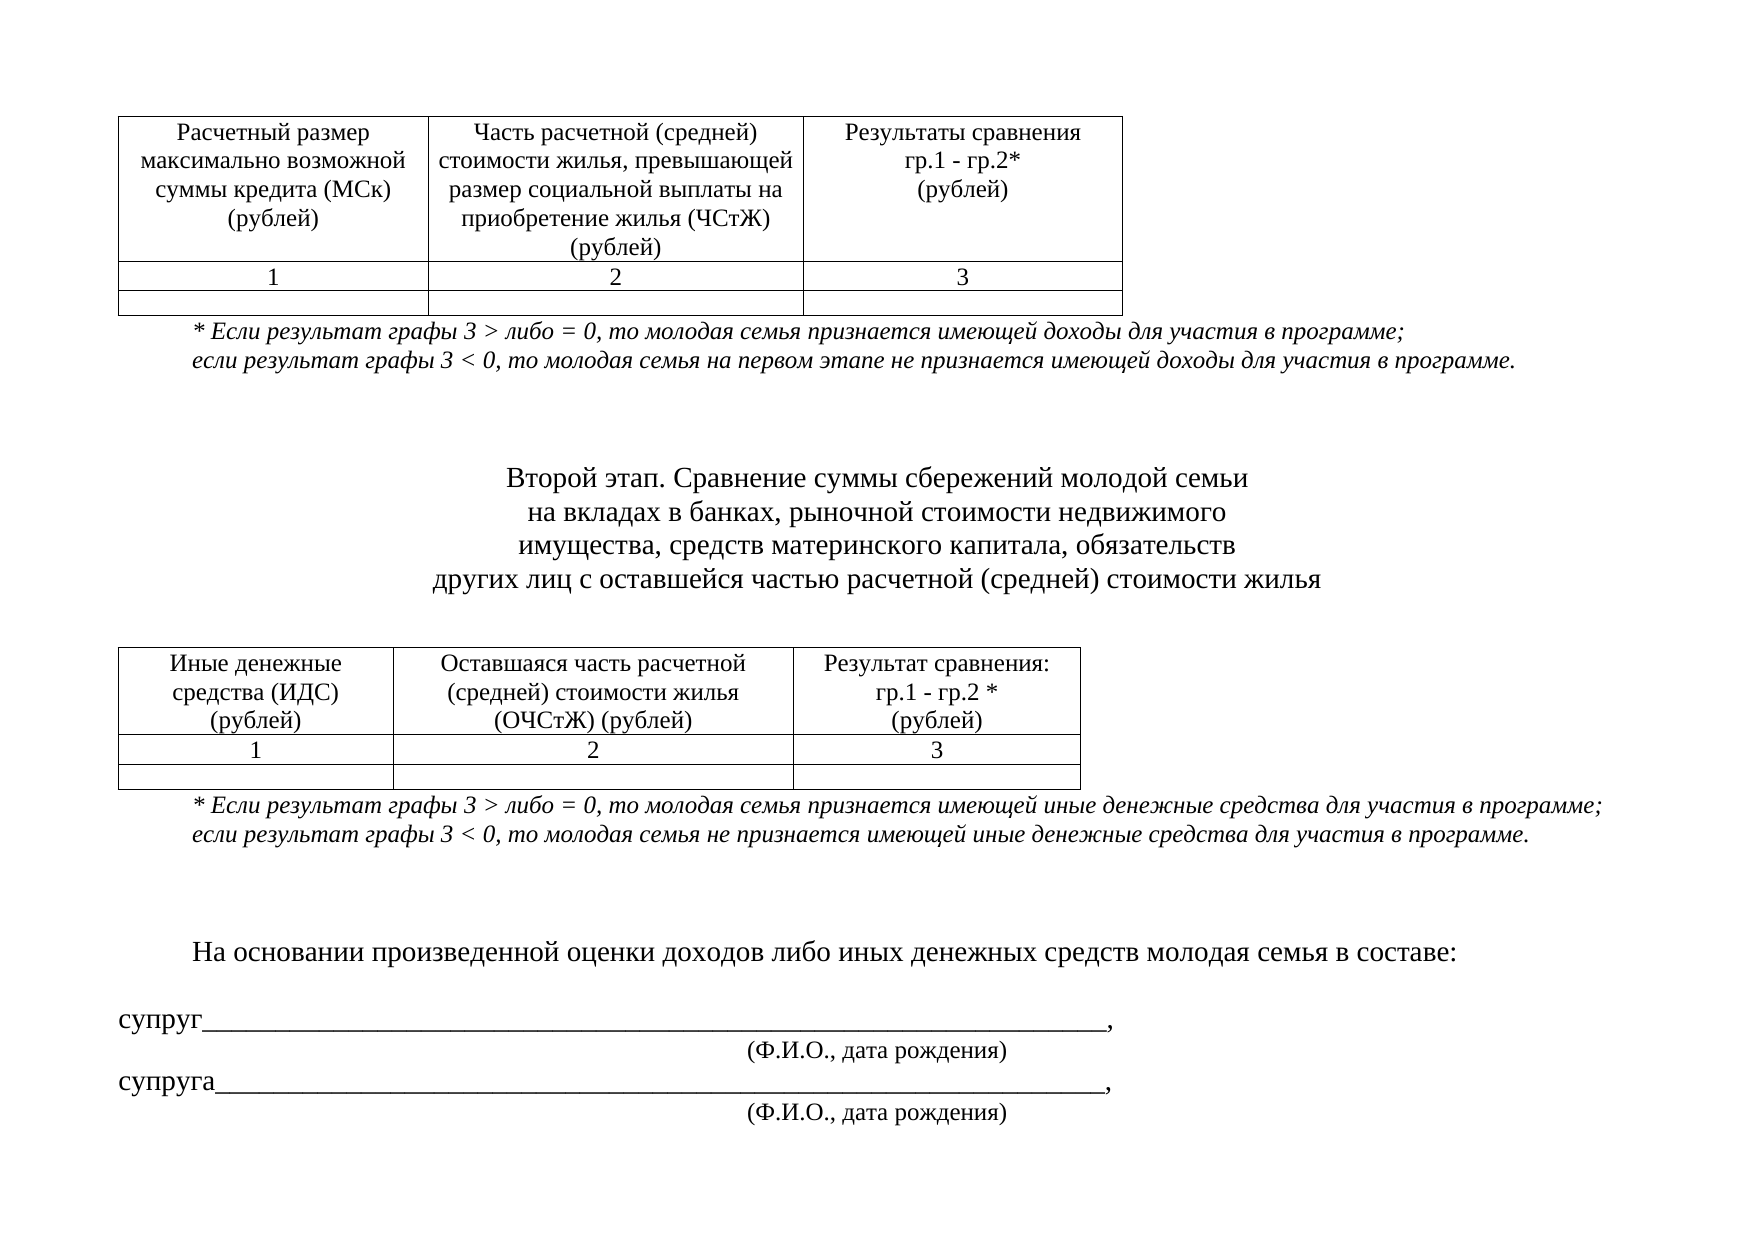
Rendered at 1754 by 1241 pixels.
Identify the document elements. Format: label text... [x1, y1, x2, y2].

table_cell [394, 765, 793, 789]
table_header Результаты сравнения гр.1 - гр.2* (рублей) [804, 117, 1122, 261]
table_cell [794, 765, 1080, 789]
text если результат графы 3 < 0, то молодая семья не признается имеющей иные денежные средства для участия в программе. [118, 819, 1636, 848]
table_cell 3 [794, 735, 1080, 764]
text (Ф.И.О., дата рождения) [118, 1035, 1636, 1063]
table_header Расчетный размер максимально возможной суммы кредита (МСк) (рублей) [119, 117, 428, 261]
text супруга_____________________________________________________________, [118, 1063, 1636, 1097]
table_cell 1 [119, 262, 428, 290]
text других лиц с оставшейся частью расчетной (средней) стоимости жилья [118, 561, 1636, 594]
table_cell [804, 291, 1122, 315]
table_header Результат сравнения: гр.1 - гр.2 * (рублей) [794, 648, 1080, 734]
table_header Оставшаяся часть расчетной (средней) стоимости жилья (ОЧСтЖ) (рублей) [394, 648, 793, 734]
text имущества, средств материнского капитала, обязательств [118, 527, 1636, 561]
table_cell 2 [429, 262, 803, 290]
text на вкладах в банках, рыночной стоимости недвижимого [118, 494, 1636, 527]
table_header Часть расчетной (средней) стоимости жилья, превышающей размер социальной выплаты на приобретение жилья (ЧСтЖ) (рублей) [429, 117, 803, 261]
text На основании произведенной оценки доходов либо иных денежных средств молодая семья в составе: [118, 934, 1636, 968]
table_cell [119, 291, 428, 315]
text Второй этап. Сравнение суммы сбережений молодой семьи [118, 460, 1636, 494]
text (Ф.И.О., дата рождения) [118, 1097, 1636, 1126]
table_cell [119, 765, 393, 789]
text * Если результат графы 3 > либо = 0, то молодая семья признается имеющей иные денежные средства для участия в программе; [118, 790, 1636, 819]
table_header Иные денежные средства (ИДС) (рублей) [119, 648, 393, 734]
text если результат графы 3 < 0, то молодая семья на первом этапе не признается имеющей доходы для участия в программе. [118, 345, 1636, 374]
table_cell [429, 291, 803, 315]
table_cell 3 [804, 262, 1122, 290]
table_cell 2 [394, 735, 793, 764]
text супруг______________________________________________________________, [118, 1001, 1636, 1035]
text * Если результат графы 3 > либо = 0, то молодая семья признается имеющей доходы для участия в программе; [118, 316, 1636, 345]
table_cell 1 [119, 735, 393, 764]
